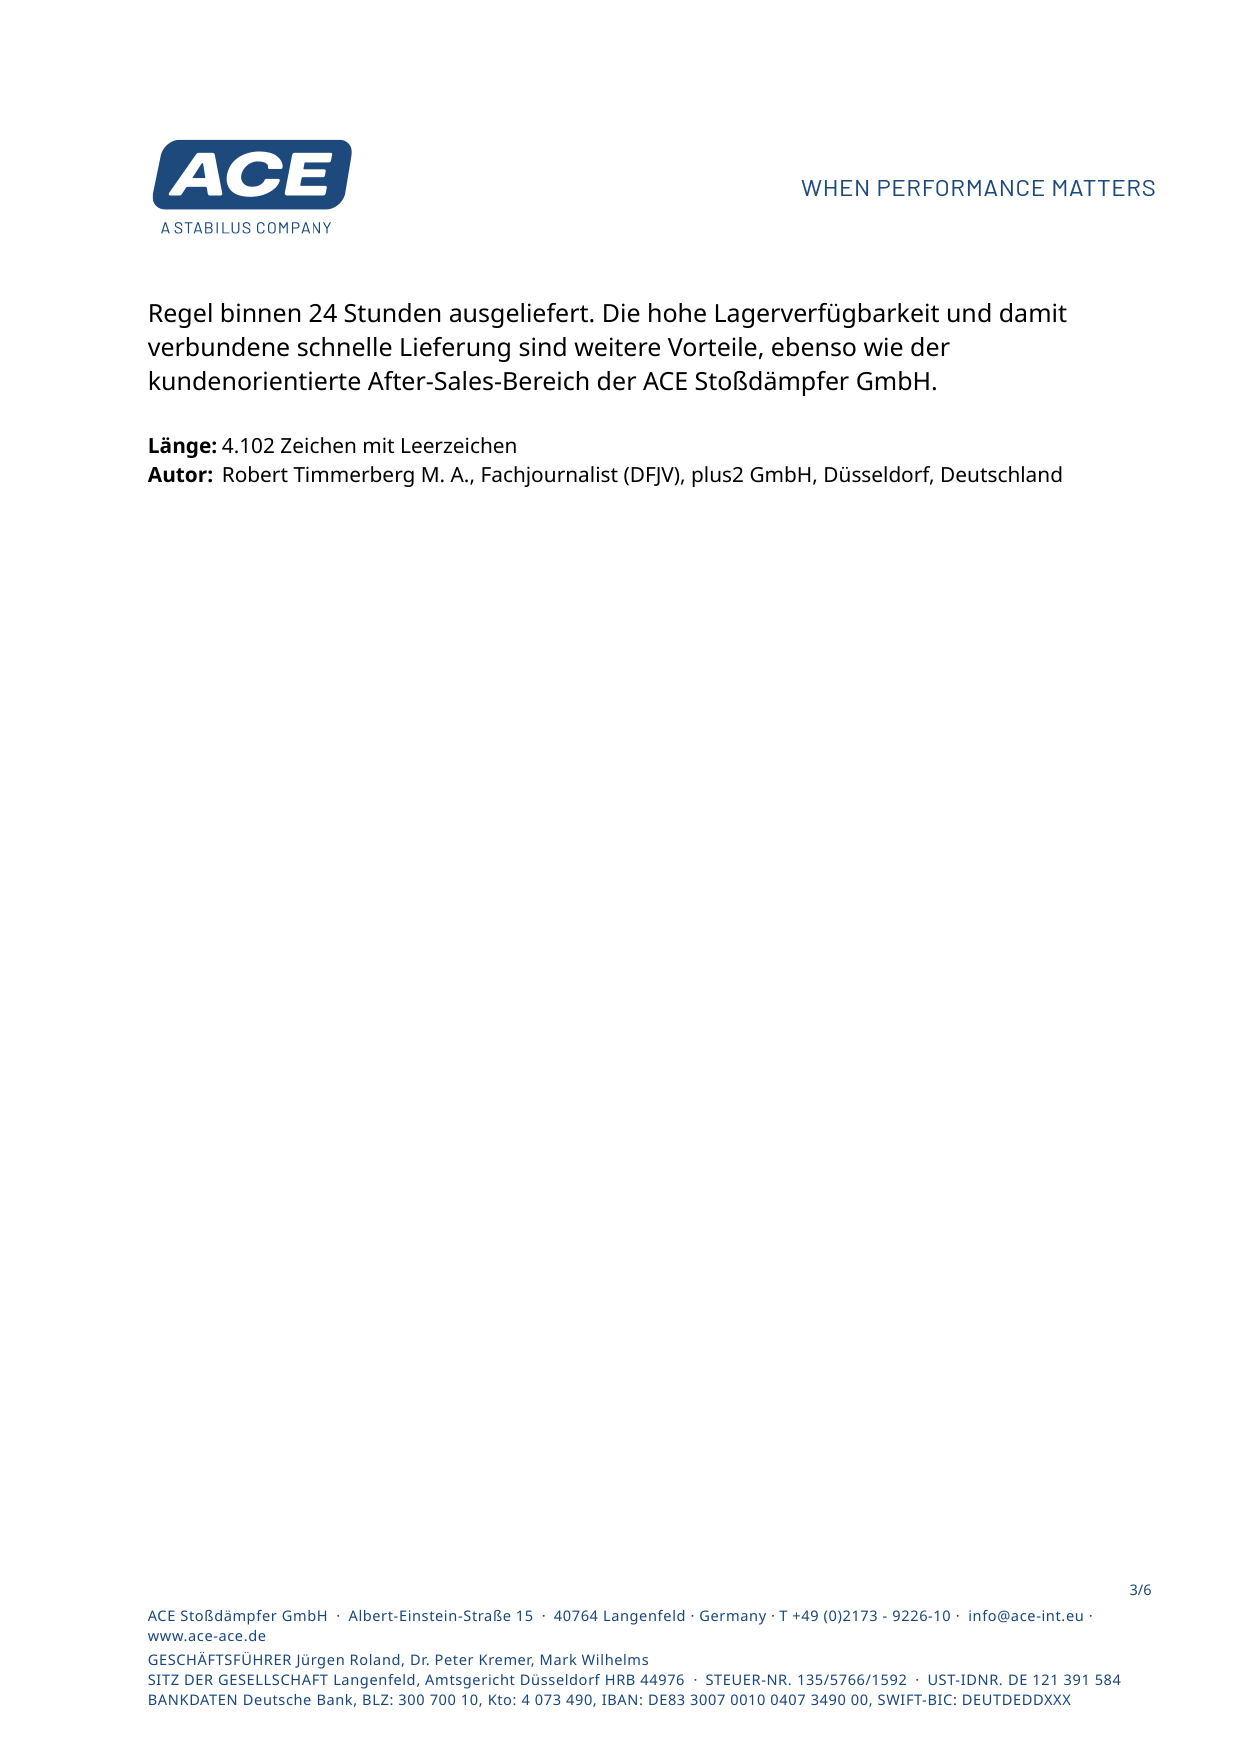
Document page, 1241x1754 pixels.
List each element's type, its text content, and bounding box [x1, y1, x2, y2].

text Länge: 4.102 Zeichen mit Leerzeichen [148, 432, 1137, 460]
picture [5, 48, 1241, 284]
text Autor: Robert Timmerberg M. A., Fachjournalist (DFJV), plus2 GmbH, Düsseldorf, Deutschland [148, 460, 1137, 488]
